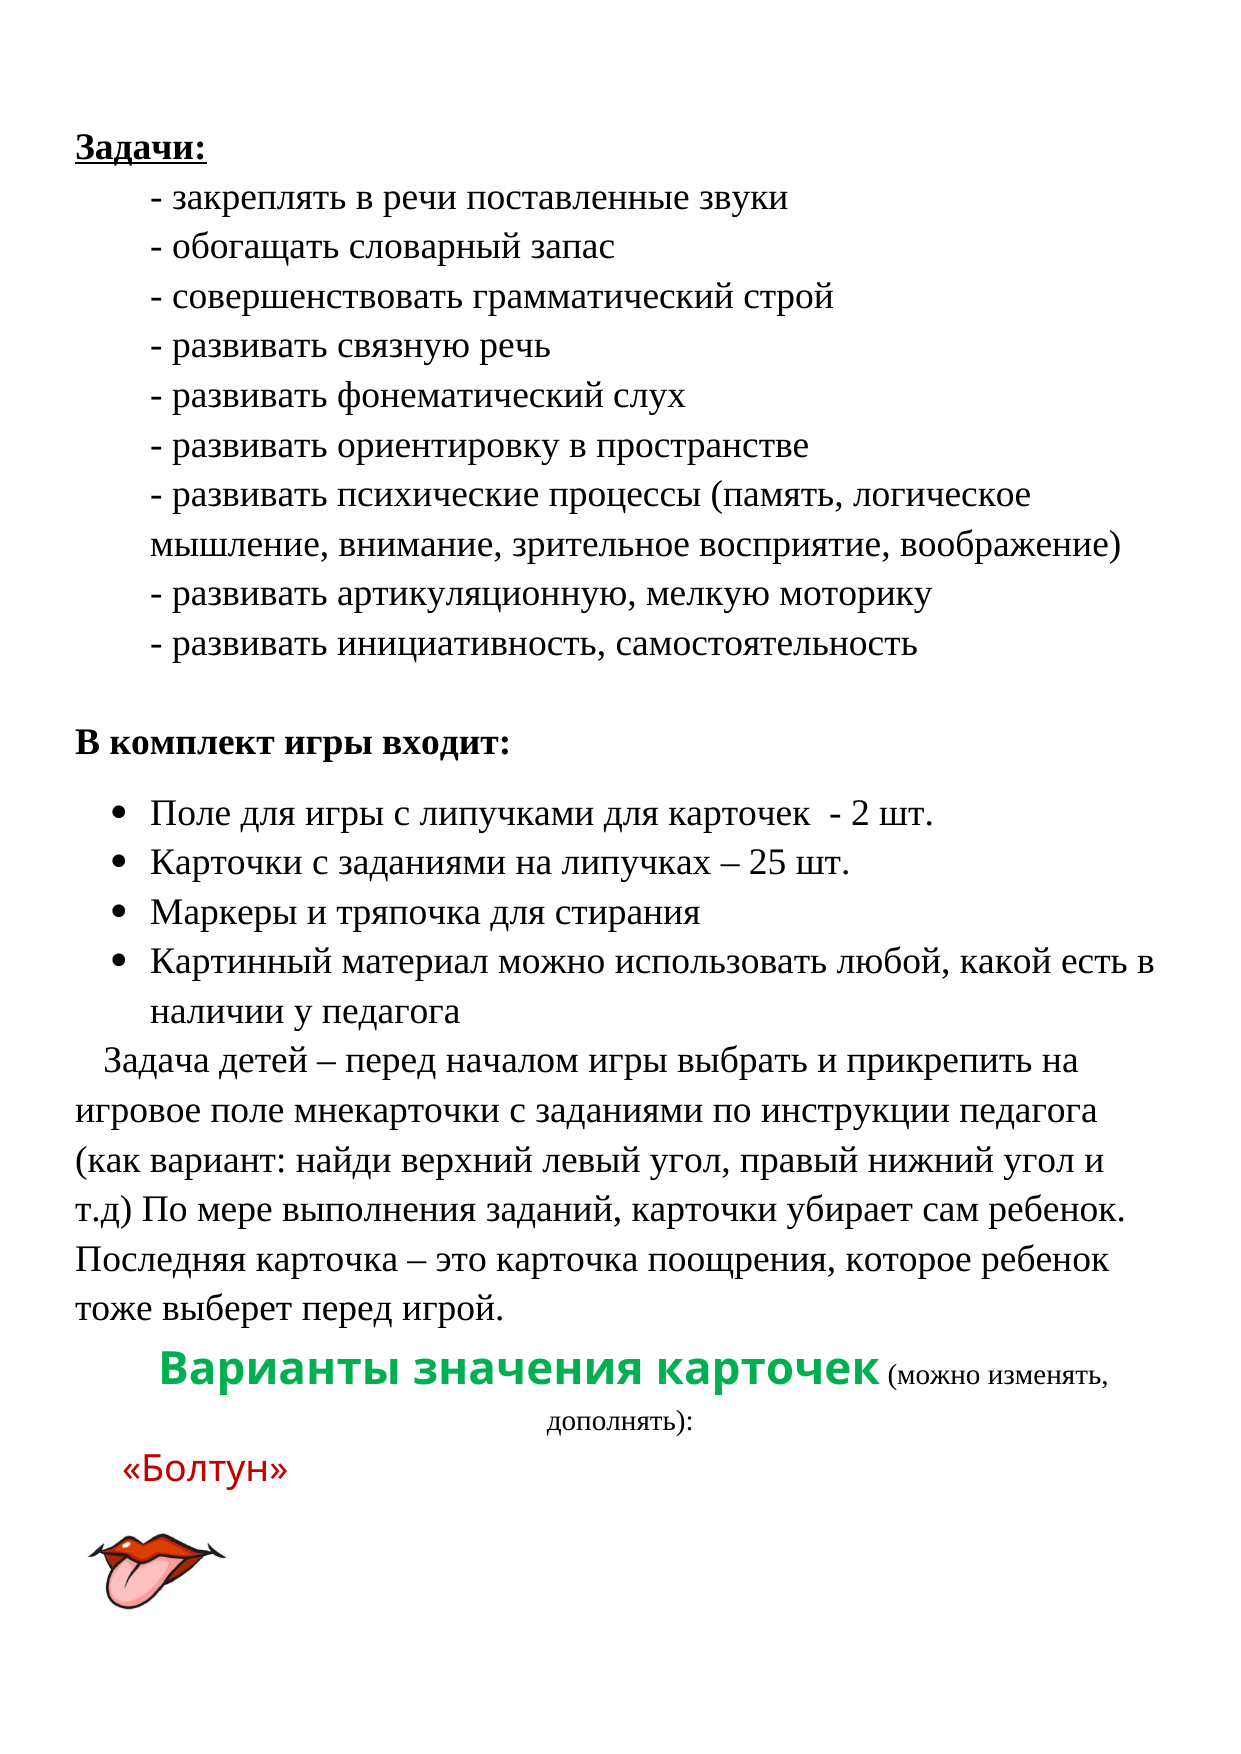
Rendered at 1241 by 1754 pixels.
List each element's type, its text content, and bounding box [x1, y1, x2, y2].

text - совершенствовать грамматический строй [150, 273, 1165, 316]
text Задача детей – перед началом игры выбрать и прикрепить на игровое поле мнекарточки с заданиями по инструкции педагога (как вариант: найди верхний левый угол, правый нижний угол и т.д) По мере выполнения заданий, карточки убирает сам ребенок. Последняя карточка – это карточка поощрения, которое ребенок тоже выберет перед игрой. [75, 1038, 1165, 1329]
picture [75, 1494, 258, 1637]
list Маркеры и тряпочка для стирания [112, 889, 1165, 932]
text В комплект игры входит: [75, 719, 1165, 763]
text Задачи: [75, 124, 1165, 168]
text - развивать фонематический слух [150, 372, 1165, 416]
list Поле для игры с липучками для карточек - 2 шт. [112, 790, 1165, 833]
text «Болтун» [75, 1441, 1165, 1492]
text Варианты значения карточек (можно изменять, дополнять): [75, 1335, 1165, 1436]
text - развивать артикуляционную, мелкую моторику [150, 571, 1165, 614]
text - развивать инициативность, самостоятельность [150, 620, 1165, 663]
text - развивать ориентировку в пространстве [150, 422, 1165, 465]
text - развивать психические процессы (память, логическое мышление, внимание, зрительное восприятие, воображение) [150, 472, 1165, 564]
text - развивать связную речь [150, 323, 1165, 366]
list Картинный материал можно использовать любой, какой есть в наличии у педагога [112, 939, 1165, 1031]
text - обогащать словарный запас [75, 224, 1165, 267]
text - закреплять в речи поставленные звуки [75, 174, 1165, 217]
list Карточки с заданиями на липучках – 25 шт. [112, 839, 1165, 883]
